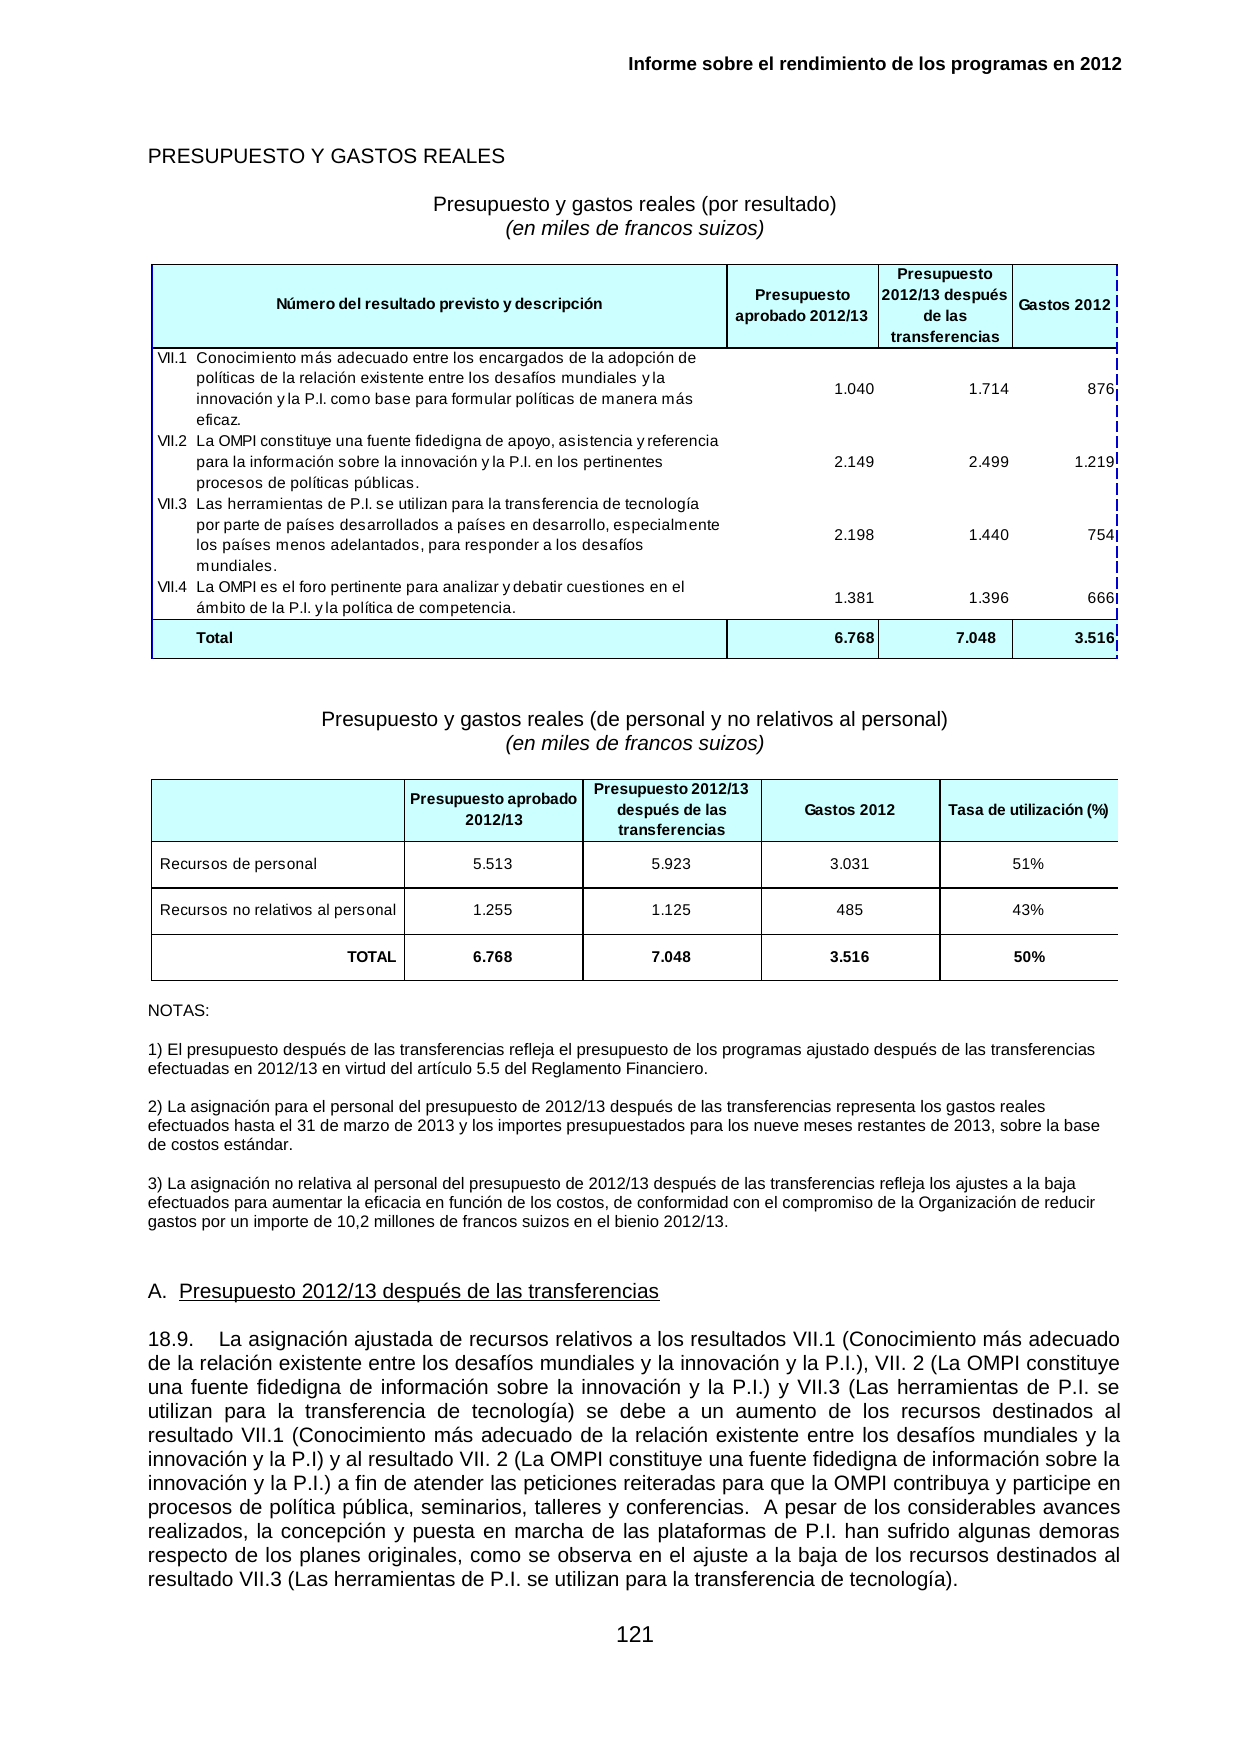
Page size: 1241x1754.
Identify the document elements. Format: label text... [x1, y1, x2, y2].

text (en miles de francos suizos) [148, 216, 1122, 659]
text 1) El presupuesto después de las transferencias refleja el presupuesto de los programas ajustado después de las transferencias efectuadas en 2012/13 en virtud del artículo 5.5 del Reglamento Financiero. [148, 1039, 1122, 1078]
text Presupuesto y gastos reales (de personal y no relativos al personal) (en miles de francos suizos) [148, 707, 1122, 982]
text NOTAS: [148, 1001, 1122, 1020]
text Presupuesto y gastos reales (por resultado) [148, 192, 1122, 216]
text A. Presupuesto 2012/13 después de las transferencias [148, 1279, 1122, 1303]
text 3) La asignación no relativa al personal del presupuesto de 2012/13 después de las transferencias refleja los ajustes a la baja efectuados para aumentar la eficacia en función de los costos, de conformidad con el compromiso de la Organización de reducir gastos por un importe de 10,2 millones de francos suizos en el bienio 2012/13. [148, 1173, 1122, 1231]
list La asignación ajustada de recursos relativos a los resultados VII.1 (Conocimiento más adecuado de la relación existente entre los desafíos mundiales y la innovación y la P.I.), VII. 2 (La OMPI constituye una fuente fidedigna de información sobre la innovación y la P.I.) y VII.3 (Las herramientas de P.I. se utilizan para la transferencia de tecnología) se debe a un aumento de los recursos destinados al resultado VII.1 (Conocimiento más adecuado de la relación existente entre los desafíos mundiales y la innovación y la P.I) y al resultado VII. 2 (La OMPI constituye una fuente fidedigna de información sobre la innovación y la P.I.) a fin de atender las peticiones reiteradas para que la OMPI contribuya y participe en procesos de política pública, seminarios, talleres y conferencias. A pesar de los considerables avances realizados, la concepción y puesta en marcha de las plataformas de P.I. han sufrido algunas demoras respecto de los planes originales, como se observa en el ajuste a la baja de los recursos destinados al resultado VII.3 (Las herramientas de P.I. se utilizan para la transferencia de tecnología). [148, 1327, 1122, 1590]
text 2) La asignación para el personal del presupuesto de 2012/13 después de las transferencias representa los gastos reales efectuados hasta el 31 de marzo de 2013 y los importes presupuestados para los nueve meses restantes de 2013, sobre la base de costos estándar. [148, 1097, 1122, 1154]
text PRESUPUESTO Y GASTOS REALES [148, 144, 1122, 168]
